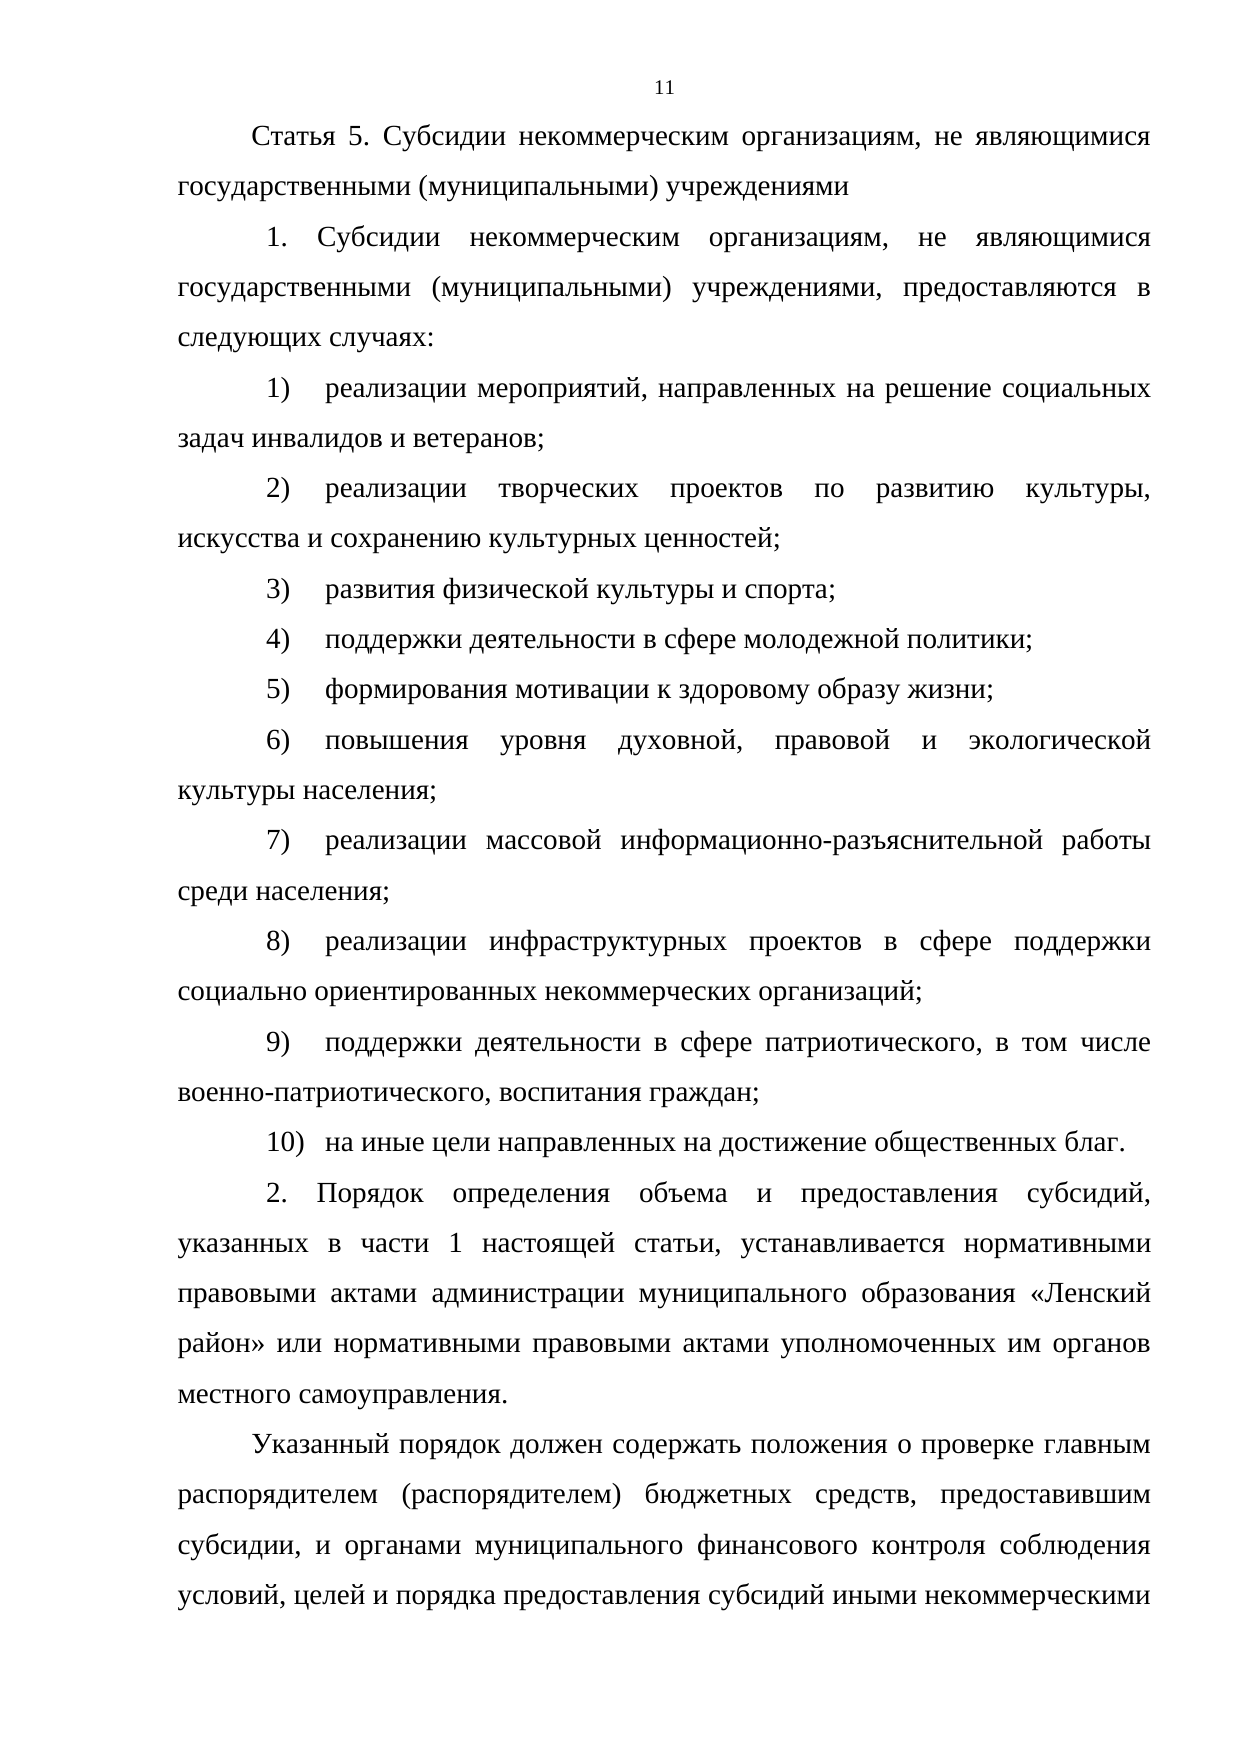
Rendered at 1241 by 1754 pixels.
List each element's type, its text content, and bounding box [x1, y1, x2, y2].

list поддержки деятельности в сфере молодежной политики; [177, 621, 1152, 655]
list формирования мотивации к здоровому образу жизни; [177, 672, 1152, 705]
text Статья 5. Субсидии некоммерческим организациям, не являющимися государственными (муниципальными) учреждениями [177, 118, 1152, 202]
list реализации инфраструктурных проектов в сфере поддержки социально ориентированных некоммерческих организаций; [177, 923, 1152, 1007]
list реализации творческих проектов по развитию культуры, искусства и сохранению культурных ценностей; [177, 470, 1152, 554]
list реализации мероприятий, направленных на решение социальных задач инвалидов и ветеранов; [177, 370, 1152, 453]
list реализации массовой информационно-разъяснительной работы среди населения; [177, 822, 1152, 906]
text 2. Порядок определения объема и предоставления субсидий, указанных в части 1 настоящей статьи, устанавливается нормативными правовыми актами администрации муниципального образования «Ленский район» или нормативными правовыми актами уполномоченных им органов местного самоуправления. [177, 1175, 1152, 1409]
list на иные цели направленных на достижение общественных благ. [177, 1124, 1152, 1158]
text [177, 1426, 1152, 1611]
list поддержки деятельности в сфере патриотического, в том числе военно-патриотического, воспитания граждан; [177, 1024, 1152, 1108]
list развития физической культуры и спорта; [177, 571, 1152, 604]
text 1. Субсидии некоммерческим организациям, не являющимися государственными (муниципальными) учреждениями, предоставляются в следующих случаях: [177, 219, 1152, 353]
list повышения уровня духовной, правовой и экологической культуры населения; [177, 722, 1152, 806]
